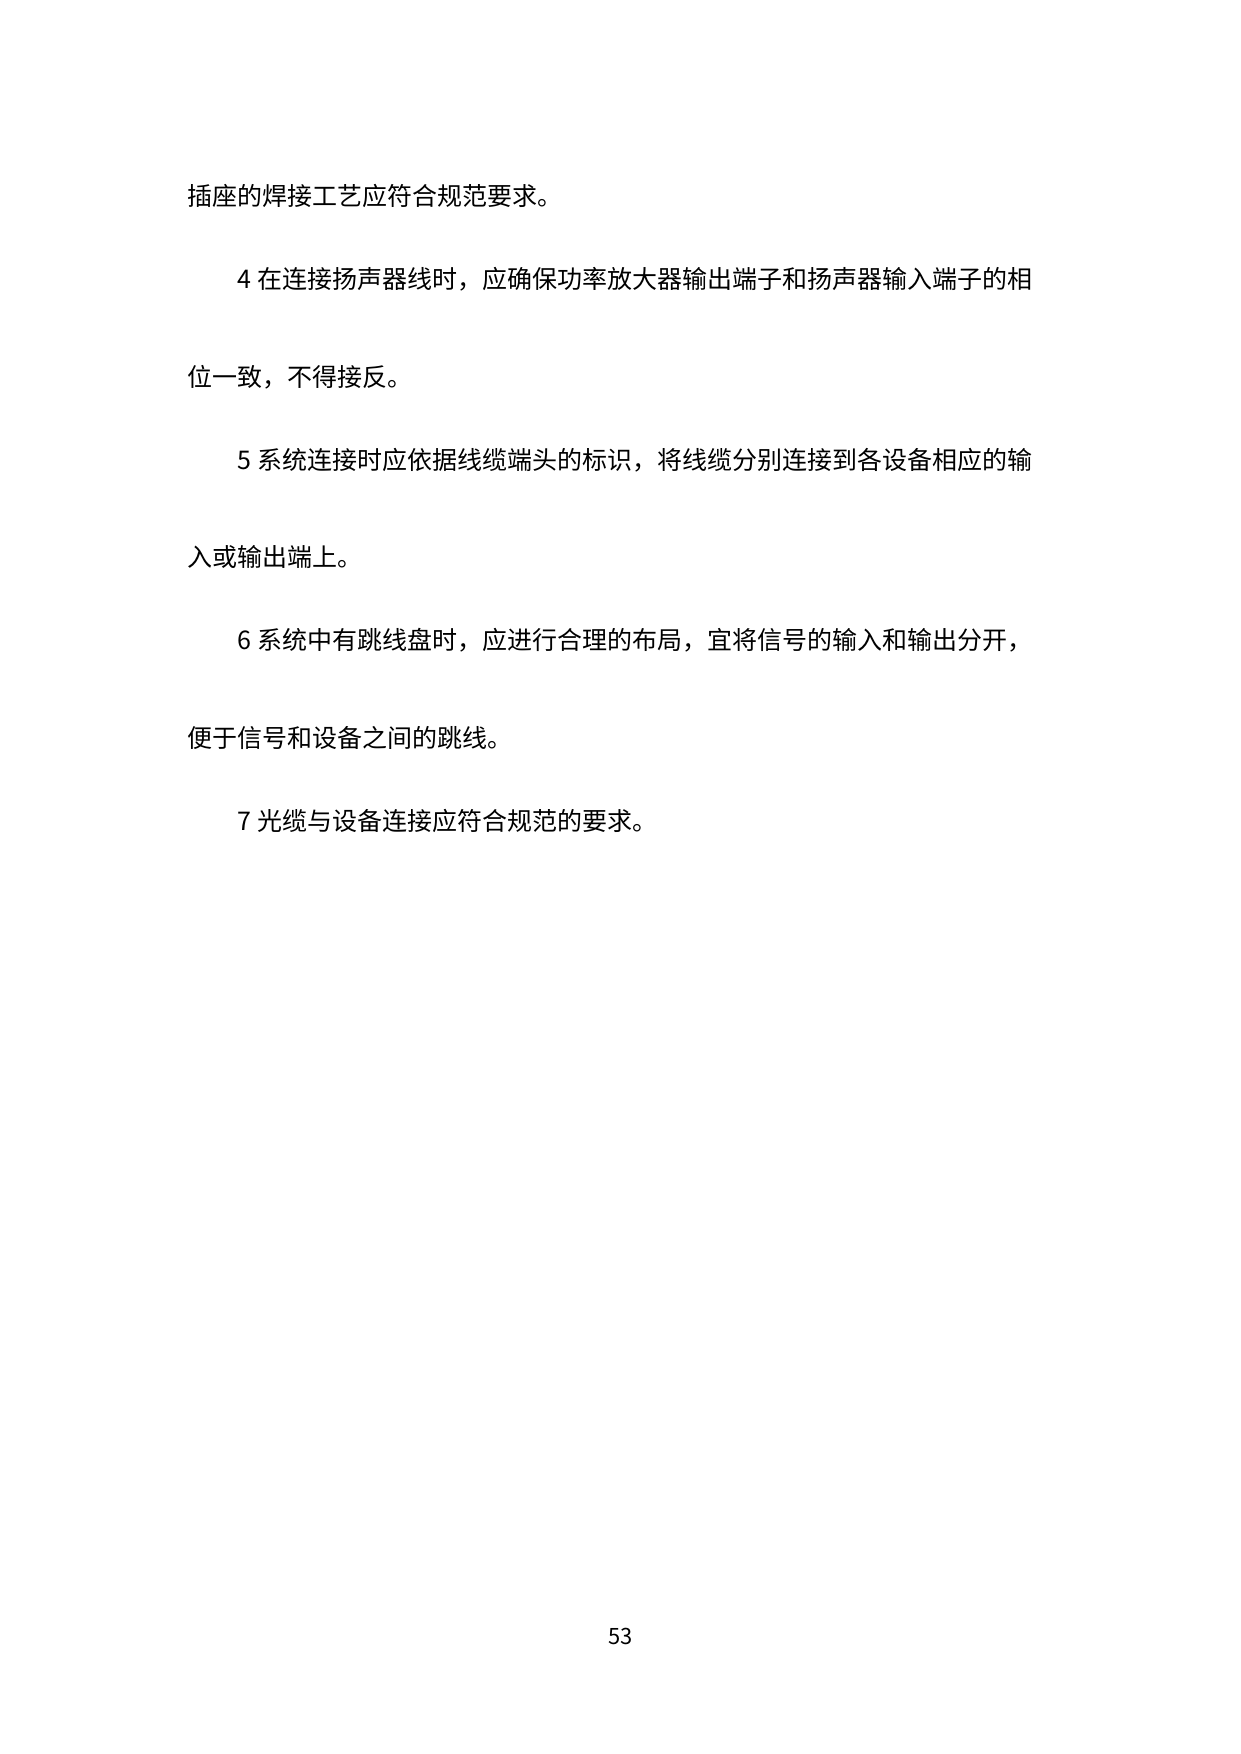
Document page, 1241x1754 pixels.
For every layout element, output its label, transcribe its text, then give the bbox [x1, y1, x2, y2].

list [187, 162, 1053, 227]
list 5 系统连接时应依据线缆端头的标识，将线缆分别连接到各设备相应的输入或输出端上。 [187, 426, 1053, 588]
list 4 在连接扬声器线时，应确保功率放大器输出端子和扬声器输入端子的相位一致，不得接反。 [187, 245, 1053, 408]
list 6 系统中有跳线盘时，应进行合理的布局，宜将信号的输入和输出分开，便于信号和设备之间的跳线。 [187, 606, 1053, 769]
list 7 光缆与设备连接应符合规范的要求。 [187, 787, 1053, 852]
